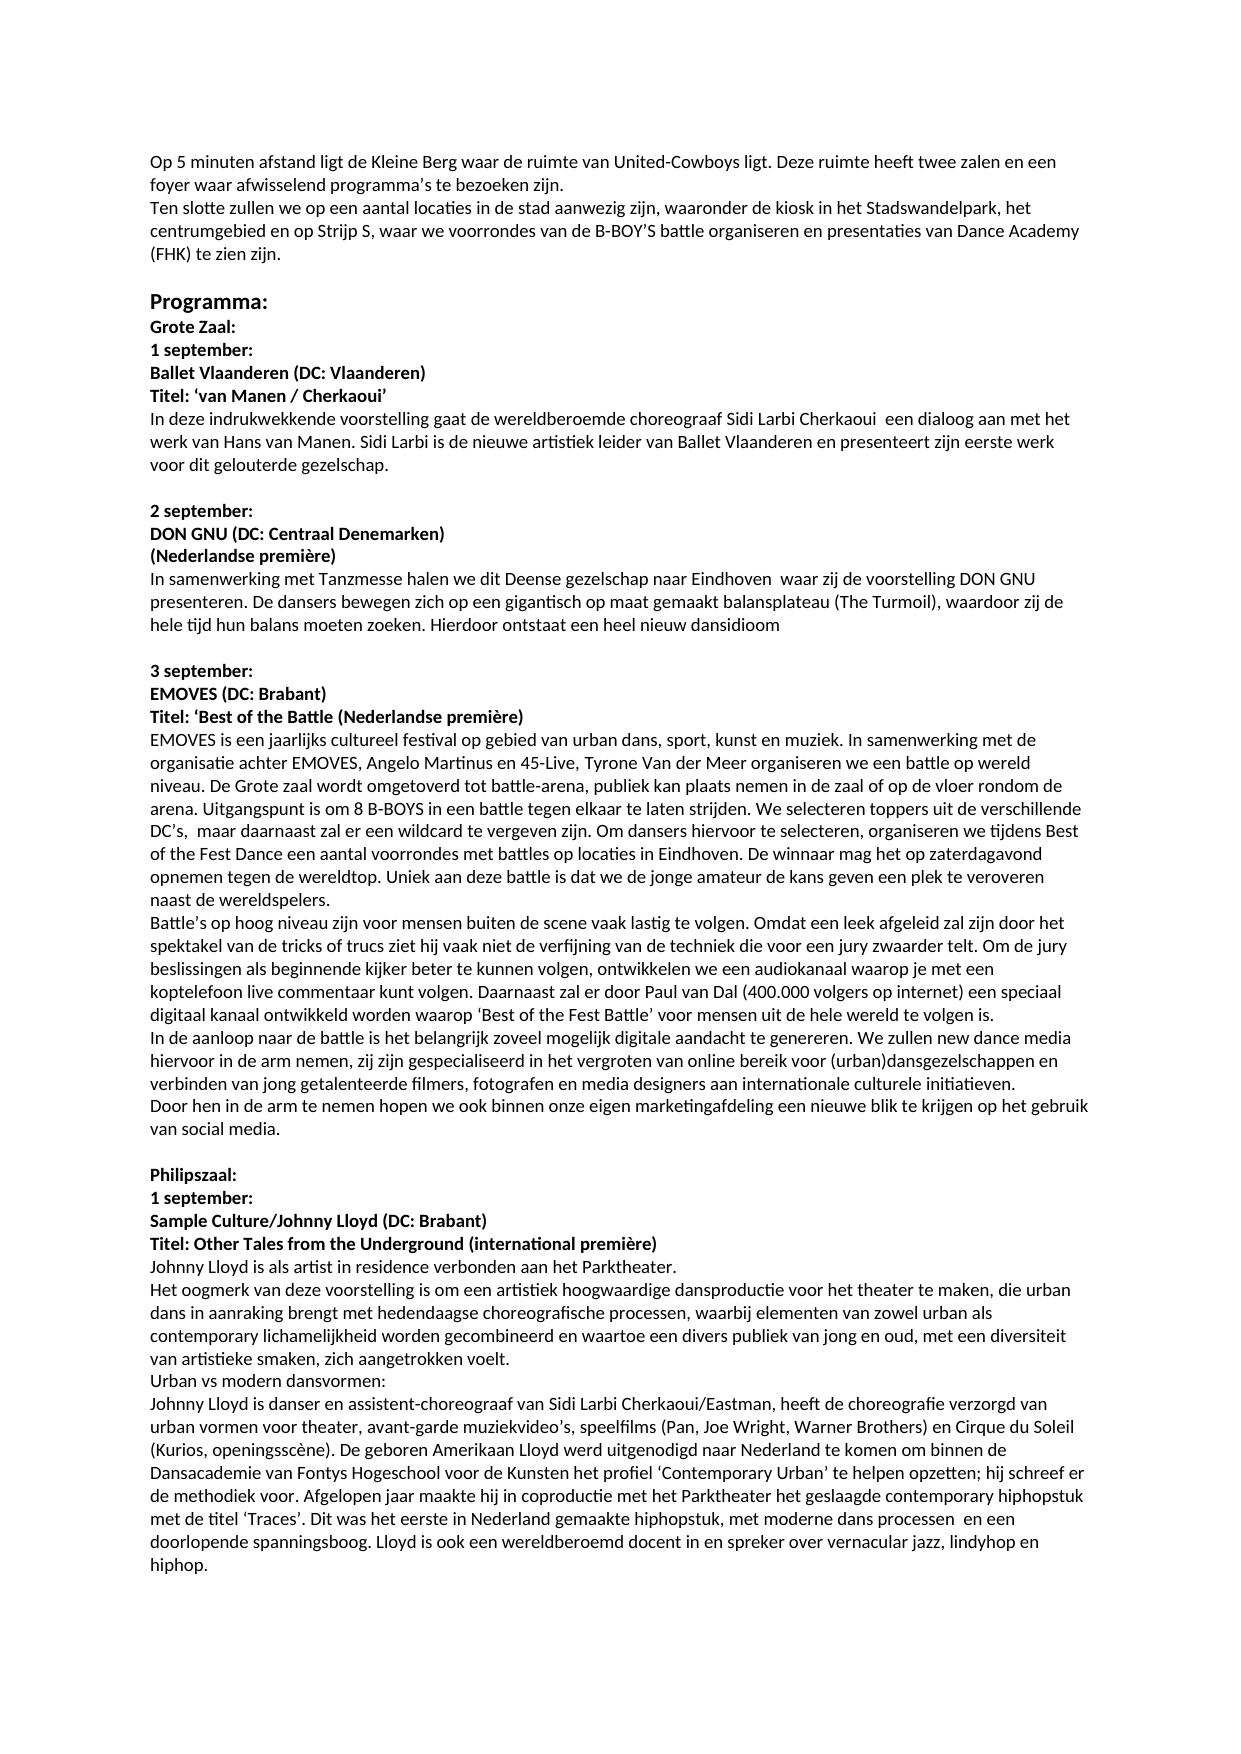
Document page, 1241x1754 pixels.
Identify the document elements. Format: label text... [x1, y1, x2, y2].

text Door hen in de arm te nemen hopen we ook binnen onze eigen marketingafdeling een nieuwe blik te krijgen op het gebruik van social media. [150, 1095, 1090, 1141]
text Battle’s op hoog niveau zijn voor mensen buiten de scene vaak lastig te volgen. Omdat een leek afgeleid zal zijn door het spektakel van de tricks of trucs ziet hij vaak niet de verfijning van de techniek die voor een jury zwaarder telt. Om de jury beslissingen als beginnende kijker beter te kunnen volgen, ontwikkelen we een audiokanaal waarop je met een koptelefoon live commentaar kunt volgen. Daarnaast zal er door Paul van Dal (400.000 volgers op internet) een speciaal digitaal kanaal ontwikkeld worden waarop ‘Best of the Fest Battle’ voor mensen uit de hele wereld te volgen is. [150, 911, 1090, 1026]
text Johnny Lloyd is als artist in residence verbonden aan het Parktheater. [150, 1255, 1090, 1278]
text In de aanloop naar de battle is het belangrijk zoveel mogelijk digitale aandacht te genereren. We zullen new dance media hiervoor in de arm nemen, zij zijn gespecialiseerd in het vergroten van online bereik voor (urban)dansgezelschappen en verbinden van jong getalenteerde filmers, fotografen en media designers aan internationale culturele initiatieven. [150, 1026, 1090, 1095]
text 3 september: [150, 659, 1090, 682]
text (Nederlandse première) [150, 545, 1090, 568]
text In samenwerking met Tanzmesse halen we dit Deense gezelschap naar Eindhoven waar zij de voorstelling DON GNU presenteren. De dansers bewegen zich op een gigantisch op maat gemaakt balansplateau (The Turmoil), waardoor zij de hele tijd hun balans moeten zoeken. Hierdoor ontstaat een heel nieuw dansidioom [150, 568, 1090, 636]
text Op 5 minuten afstand ligt de Kleine Berg waar de ruimte van United-Cowboys ligt. Deze ruimte heeft twee zalen en een foyer waar afwisselend programma’s te bezoeken zijn. [150, 150, 1090, 196]
text EMOVES is een jaarlijks cultureel festival op gebied van urban dans, sport, kunst en muziek. In samenwerking met de organisatie achter EMOVES, Angelo Martinus en 45-Live, Tyrone Van der Meer organiseren we een battle op wereld niveau. De Grote zaal wordt omgetoverd tot battle-arena, publiek kan plaats nemen in de zaal of op de vloer rondom de arena. Uitgangspunt is om 8 B-BOYS in een battle tegen elkaar te laten strijden. We selecteren toppers uit de verschillende DC’s, maar daarnaast zal er een wildcard te vergeven zijn. Om dansers hiervoor te selecteren, organiseren we tijdens Best of the Fest Dance een aantal voorrondes met battles op locaties in Eindhoven. De winnaar mag het op zaterdagavond opnemen tegen de wereldtop. Uniek aan deze battle is dat we de jonge amateur de kans geven een plek te veroveren naast de wereldspelers. [150, 728, 1090, 911]
text Het oogmerk van deze voorstelling is om een artistiek hoogwaardige dansproductie voor het theater te maken, die urban dans in aanraking brengt met hedendaagse choreografische processen, waarbij elementen van zowel urban als contemporary lichamelijkheid worden gecombineerd en waartoe een divers publiek van jong en oud, met een diversiteit van artistieke smaken, zich aangetrokken voelt. [150, 1278, 1090, 1370]
text Titel: ‘Best of the Battle (Nederlandse première) [150, 705, 1090, 728]
text Urban vs modern dansvormen: [150, 1370, 1090, 1393]
text In deze indrukwekkende voorstelling gaat de wereldberoemde choreograaf Sidi Larbi Cherkaoui een dialoog aan met het werk van Hans van Manen. Sidi Larbi is de nieuwe artistiek leider van Ballet Vlaanderen en presenteert zijn eerste werk voor dit gelouterde gezelschap. [150, 407, 1090, 476]
text Ballet Vlaanderen (DC: Vlaanderen) [150, 361, 1090, 384]
text Philipszaal: [150, 1163, 1090, 1186]
text Programma: [150, 287, 1090, 316]
text DON GNU (DC: Centraal Denemarken) [150, 522, 1090, 545]
text 1 september: [150, 338, 1090, 361]
text Titel: Other Tales from the Underground (international première) [150, 1232, 1090, 1255]
text 2 september: [150, 499, 1090, 522]
text Grote Zaal: [150, 316, 1090, 338]
text 1 september: [150, 1186, 1090, 1209]
text Titel: ‘van Manen / Cherkaoui’ [150, 384, 1090, 407]
text Johnny Lloyd is danser en assistent-choreograaf van Sidi Larbi Cherkaoui/Eastman, heeft de choreografie verzorgd van urban vormen voor theater, avant-garde muziekvideo’s, speelfilms (Pan, Joe Wright, Warner Brothers) en Cirque du Soleil (Kurios, openingsscène). De geboren Amerikaan Lloyd werd uitgenodigd naar Nederland te komen om binnen de Dansacademie van Fontys Hogeschool voor de Kunsten het profiel ‘Contemporary Urban’ te helpen opzetten; hij schreef er de methodiek voor. Afgelopen jaar maakte hij in coproductie met het Parktheater het geslaagde contemporary hiphopstuk met de titel ‘Traces’. Dit was het eerste in Nederland gemaakte hiphopstuk, met moderne dans processen en een doorlopende spanningsboog. Lloyd is ook een wereldberoemd docent in en spreker over vernacular jazz, lindyhop en hiphop. [150, 1393, 1090, 1576]
text Ten slotte zullen we op een aantal locaties in de stad aanwezig zijn, waaronder de kiosk in het Stadswandelpark, het centrumgebied en op Strijp S, waar we voorrondes van de B-BOY’S battle organiseren en presentaties van Dance Academy (FHK) te zien zijn. [150, 196, 1090, 264]
text Sample Culture/Johnny Lloyd (DC: Brabant) [150, 1209, 1090, 1232]
text EMOVES (DC: Brabant) [150, 682, 1090, 705]
